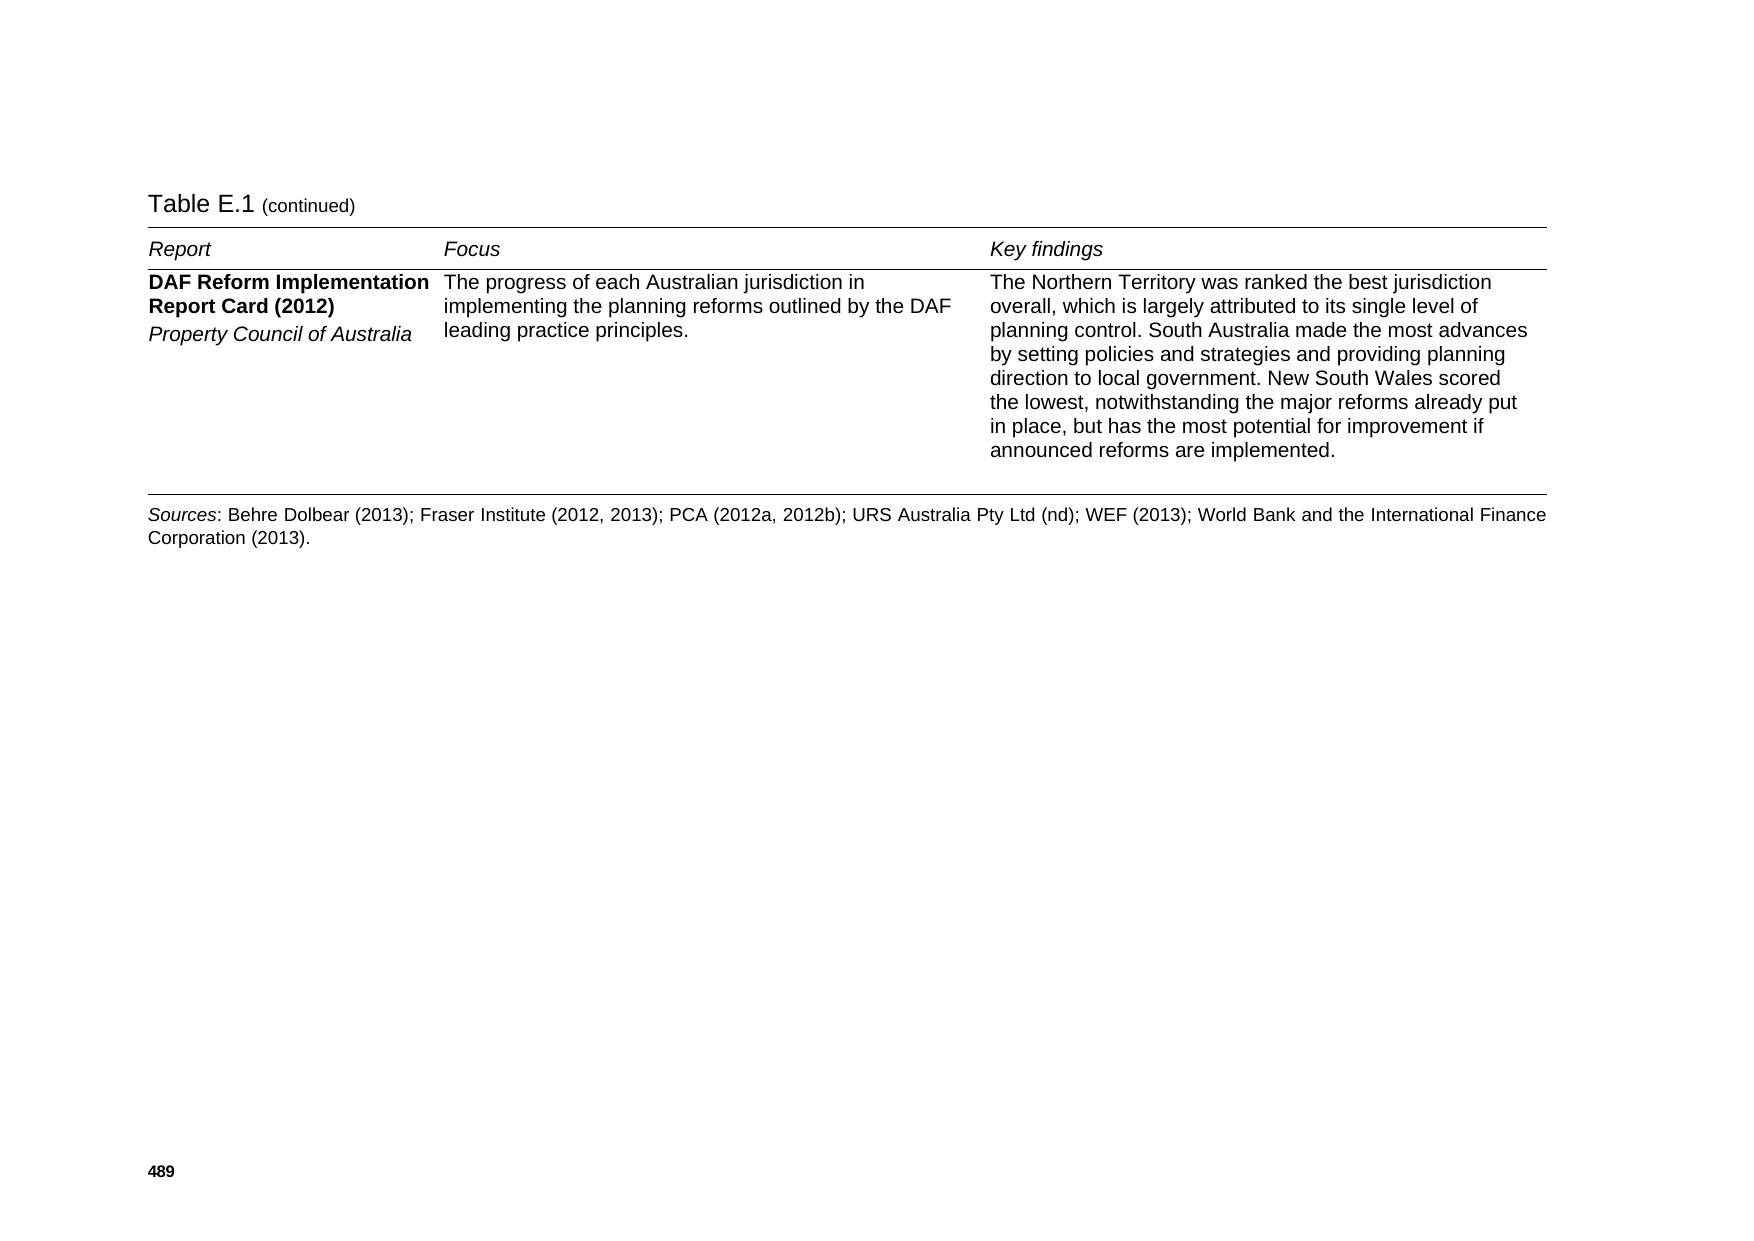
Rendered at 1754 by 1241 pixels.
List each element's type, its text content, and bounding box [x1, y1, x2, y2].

text Sources: Behre Dolbear (2013); Fraser Institute (2012, 2013); PCA (2012a, 2012b); URS Australia Pty Ltd (nd); WEF (2013); World Bank and the International Finance Corporation (2013). [148, 503, 1547, 549]
table_header Focus [443, 228, 989, 269]
table_cell The Northern Territory was ranked the best jurisdiction overall, which is largely attributed to its single level of planning control. South Australia made the most advances by setting policies and strategies and providing planning direction to local government. New South Wales scored the lowest, notwithstanding the major reforms already put in place, but has the most potential for improvement if announced reforms are implemented. [989, 270, 1547, 494]
table_cell The progress of each Australian jurisdiction in implementing the planning reforms outlined by the DAF leading practice principles. [443, 270, 989, 494]
table_header Report [148, 228, 443, 269]
table_cell DAF Reform Implementation Report Card (2012) Property Council of Australia [148, 270, 443, 494]
title Table E.1 (continued) [148, 189, 1547, 218]
table_header Key findings [989, 228, 1547, 269]
